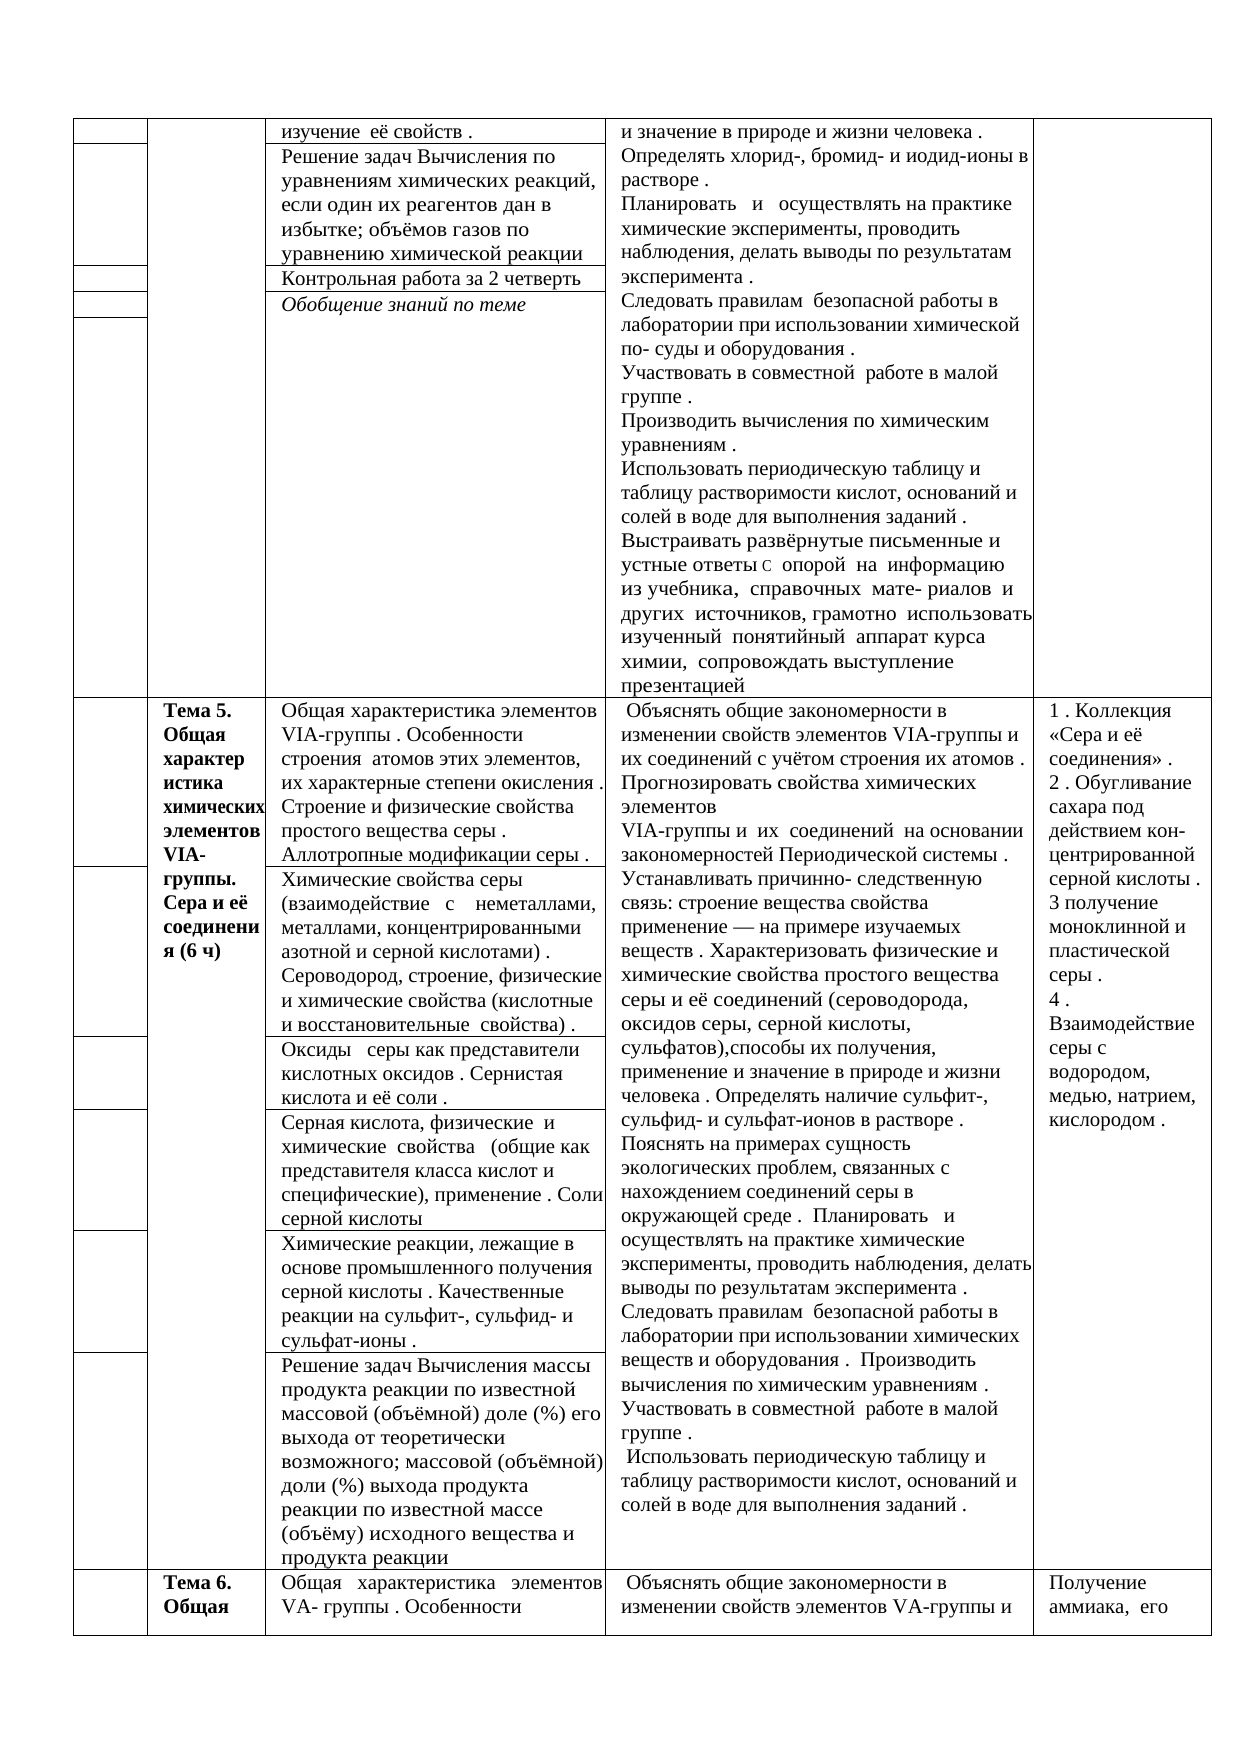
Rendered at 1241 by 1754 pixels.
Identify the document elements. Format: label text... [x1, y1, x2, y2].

table_cell [74, 698, 147, 866]
table_cell [74, 266, 147, 291]
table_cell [1034, 1570, 1211, 1635]
table_cell Решение задач Вычисления массы продукта реакции по известной массовой (объёмной) доле (%) его выхода от теоретически возможного; массовой (объёмной) доли (%) выхода продукта реакции по известной массе (объёму) исходного вещества и продукта реакции [266, 1353, 605, 1569]
table_cell Оксиды серы как представители кислотных оксидов . Сернистая кислота и её соли . [266, 1037, 605, 1109]
table_cell Обобщение знаний по теме [266, 292, 605, 697]
table_cell [74, 119, 147, 143]
table_cell Контрольная работа за 2 четверть [266, 266, 605, 291]
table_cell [266, 1570, 605, 1635]
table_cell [266, 119, 605, 143]
table_cell Химические свойства серы (взаимодействие с неметаллами, металлами, концентрированными азотной и серной кислотами) . Сероводород, строение, физические и химические свойства (кислотные и восстановительные свойства) . [266, 867, 605, 1036]
table_cell [74, 1231, 147, 1352]
table_cell [74, 1570, 147, 1635]
table_cell [74, 1110, 147, 1230]
table_cell [74, 318, 147, 697]
table_cell Общая характеристика элементов VIА-группы . Особенности строения атомов этих элементов, их характерные степени окисления . Строение и физические свойства простого вещества серы . Аллотропные модификации серы . [266, 698, 605, 866]
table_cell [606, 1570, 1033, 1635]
table_cell Серная кислота, физические и химические свойства (общие как представителя класса кислот и специфические), применение . Соли серной кислоты [266, 1110, 605, 1230]
table_cell [74, 867, 147, 1036]
table_cell [74, 292, 147, 317]
table_cell Тема 5. Общая характеристика химических элементов VIА-группы. Сера и её соединения (6 ч) [148, 698, 265, 1569]
table_cell [74, 144, 147, 264]
table_cell Объяснять общие закономерности в изменении свойств элементов VIА-группы и их соединений с учётом строения их атомов . Прогнозировать свойства химических элементов VIА-группы и их соединений на основании закономерностей Периодической системы . Устанавливать причинно- следственную связь: строение вещества свойства применение — на примере изучаемых веществ . Характеризовать физические и химические свойства простого вещества серы и её соединений (сероводорода, оксидов серы, серной кислоты, сульфатов),способы их получения, применение и значение в природе и жизни человека . Определять наличие сульфит-, сульфид- и сульфат-ионов в растворе . Пояснять на примерах сущность экологических проблем, связанных с нахождением соединений серы в окружающей среде . Планировать и осуществлять на практике химические эксперименты, проводить наблюдения, делать выводы по результатам эксперимента . Следовать правилам безопасной работы в лаборатории при использовании химических веществ и оборудования . Производить вычисления по химическим уравнениям . Участвовать в совместной работе в малой группе . Использовать периодическую таблицу и таблицу растворимости кислот, оснований и солей в воде для выполнения заданий . [606, 698, 1033, 1569]
table_cell Решение задач Вычисления по уравнениям химических реакций, если один их реагентов дан в избытке; объёмов газов по уравнению химической реакции [266, 144, 605, 264]
table_cell 1 . Коллекция «Сера и её соединения» . 2 . Обугливание сахара под действием кон- центрированной серной кислоты . 3 получение моноклинной и пластической серы . 4 . Взаимодействие серы с водородом, медью, натрием, кислородом . [1034, 698, 1211, 1569]
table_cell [148, 1570, 265, 1635]
table_cell [74, 1353, 147, 1569]
table_cell [74, 1037, 147, 1109]
table_cell Химические реакции, лежащие в основе промышленного получения серной кислоты . Качественные реакции на сульфит-, сульфид- и сульфат-ионы . [266, 1231, 605, 1352]
